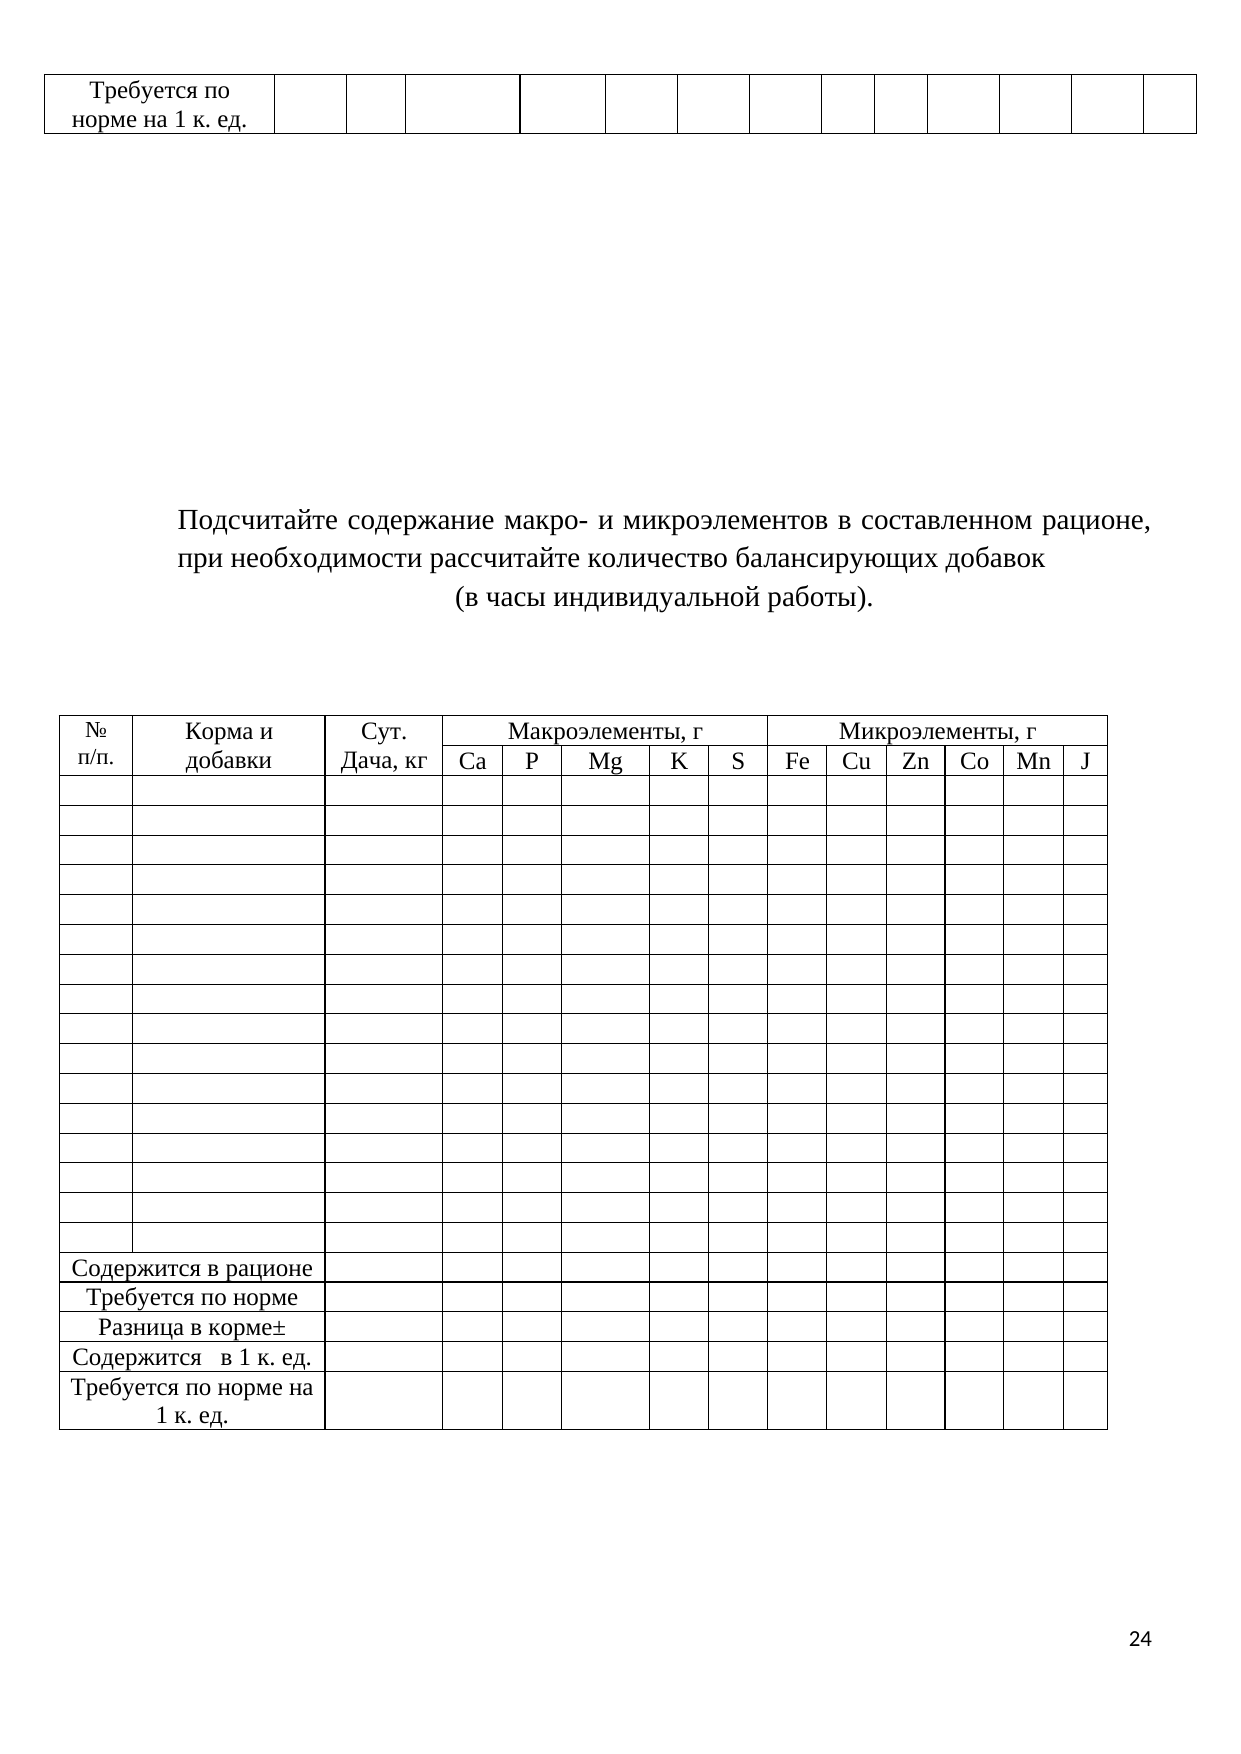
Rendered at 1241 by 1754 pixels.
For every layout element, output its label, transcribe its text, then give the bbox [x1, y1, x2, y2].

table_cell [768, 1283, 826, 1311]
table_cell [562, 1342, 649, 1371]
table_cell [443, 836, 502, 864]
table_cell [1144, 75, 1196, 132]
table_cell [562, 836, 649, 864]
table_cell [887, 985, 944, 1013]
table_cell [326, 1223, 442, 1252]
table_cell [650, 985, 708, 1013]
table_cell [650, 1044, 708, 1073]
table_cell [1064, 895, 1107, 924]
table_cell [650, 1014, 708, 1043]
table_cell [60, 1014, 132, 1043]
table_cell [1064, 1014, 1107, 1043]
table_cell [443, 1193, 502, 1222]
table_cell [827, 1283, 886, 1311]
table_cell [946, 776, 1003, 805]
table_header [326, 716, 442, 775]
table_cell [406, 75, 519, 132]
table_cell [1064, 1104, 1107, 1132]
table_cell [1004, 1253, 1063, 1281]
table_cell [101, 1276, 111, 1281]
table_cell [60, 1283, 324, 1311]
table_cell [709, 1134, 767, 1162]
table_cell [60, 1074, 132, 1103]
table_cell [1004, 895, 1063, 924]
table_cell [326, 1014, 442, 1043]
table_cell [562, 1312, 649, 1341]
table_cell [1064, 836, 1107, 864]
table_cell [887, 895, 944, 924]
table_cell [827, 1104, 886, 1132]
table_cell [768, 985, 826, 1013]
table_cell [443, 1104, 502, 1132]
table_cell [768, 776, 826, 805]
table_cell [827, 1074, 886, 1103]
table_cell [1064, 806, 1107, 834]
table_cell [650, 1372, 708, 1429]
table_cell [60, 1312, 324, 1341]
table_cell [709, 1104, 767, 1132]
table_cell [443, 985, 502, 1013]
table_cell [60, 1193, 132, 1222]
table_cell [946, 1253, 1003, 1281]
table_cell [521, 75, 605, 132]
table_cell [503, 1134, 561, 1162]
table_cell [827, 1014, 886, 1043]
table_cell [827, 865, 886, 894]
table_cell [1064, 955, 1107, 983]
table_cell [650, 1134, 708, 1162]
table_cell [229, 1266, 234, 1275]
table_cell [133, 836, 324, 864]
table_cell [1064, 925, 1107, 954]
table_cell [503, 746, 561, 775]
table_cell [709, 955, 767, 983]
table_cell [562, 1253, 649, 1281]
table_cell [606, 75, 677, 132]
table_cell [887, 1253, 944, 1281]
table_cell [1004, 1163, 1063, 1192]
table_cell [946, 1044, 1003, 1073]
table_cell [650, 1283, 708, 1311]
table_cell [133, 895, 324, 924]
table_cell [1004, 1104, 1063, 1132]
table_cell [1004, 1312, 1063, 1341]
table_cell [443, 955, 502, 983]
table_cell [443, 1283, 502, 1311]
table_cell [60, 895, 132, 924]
list (в часы индивидуальной работы). [177, 579, 1152, 612]
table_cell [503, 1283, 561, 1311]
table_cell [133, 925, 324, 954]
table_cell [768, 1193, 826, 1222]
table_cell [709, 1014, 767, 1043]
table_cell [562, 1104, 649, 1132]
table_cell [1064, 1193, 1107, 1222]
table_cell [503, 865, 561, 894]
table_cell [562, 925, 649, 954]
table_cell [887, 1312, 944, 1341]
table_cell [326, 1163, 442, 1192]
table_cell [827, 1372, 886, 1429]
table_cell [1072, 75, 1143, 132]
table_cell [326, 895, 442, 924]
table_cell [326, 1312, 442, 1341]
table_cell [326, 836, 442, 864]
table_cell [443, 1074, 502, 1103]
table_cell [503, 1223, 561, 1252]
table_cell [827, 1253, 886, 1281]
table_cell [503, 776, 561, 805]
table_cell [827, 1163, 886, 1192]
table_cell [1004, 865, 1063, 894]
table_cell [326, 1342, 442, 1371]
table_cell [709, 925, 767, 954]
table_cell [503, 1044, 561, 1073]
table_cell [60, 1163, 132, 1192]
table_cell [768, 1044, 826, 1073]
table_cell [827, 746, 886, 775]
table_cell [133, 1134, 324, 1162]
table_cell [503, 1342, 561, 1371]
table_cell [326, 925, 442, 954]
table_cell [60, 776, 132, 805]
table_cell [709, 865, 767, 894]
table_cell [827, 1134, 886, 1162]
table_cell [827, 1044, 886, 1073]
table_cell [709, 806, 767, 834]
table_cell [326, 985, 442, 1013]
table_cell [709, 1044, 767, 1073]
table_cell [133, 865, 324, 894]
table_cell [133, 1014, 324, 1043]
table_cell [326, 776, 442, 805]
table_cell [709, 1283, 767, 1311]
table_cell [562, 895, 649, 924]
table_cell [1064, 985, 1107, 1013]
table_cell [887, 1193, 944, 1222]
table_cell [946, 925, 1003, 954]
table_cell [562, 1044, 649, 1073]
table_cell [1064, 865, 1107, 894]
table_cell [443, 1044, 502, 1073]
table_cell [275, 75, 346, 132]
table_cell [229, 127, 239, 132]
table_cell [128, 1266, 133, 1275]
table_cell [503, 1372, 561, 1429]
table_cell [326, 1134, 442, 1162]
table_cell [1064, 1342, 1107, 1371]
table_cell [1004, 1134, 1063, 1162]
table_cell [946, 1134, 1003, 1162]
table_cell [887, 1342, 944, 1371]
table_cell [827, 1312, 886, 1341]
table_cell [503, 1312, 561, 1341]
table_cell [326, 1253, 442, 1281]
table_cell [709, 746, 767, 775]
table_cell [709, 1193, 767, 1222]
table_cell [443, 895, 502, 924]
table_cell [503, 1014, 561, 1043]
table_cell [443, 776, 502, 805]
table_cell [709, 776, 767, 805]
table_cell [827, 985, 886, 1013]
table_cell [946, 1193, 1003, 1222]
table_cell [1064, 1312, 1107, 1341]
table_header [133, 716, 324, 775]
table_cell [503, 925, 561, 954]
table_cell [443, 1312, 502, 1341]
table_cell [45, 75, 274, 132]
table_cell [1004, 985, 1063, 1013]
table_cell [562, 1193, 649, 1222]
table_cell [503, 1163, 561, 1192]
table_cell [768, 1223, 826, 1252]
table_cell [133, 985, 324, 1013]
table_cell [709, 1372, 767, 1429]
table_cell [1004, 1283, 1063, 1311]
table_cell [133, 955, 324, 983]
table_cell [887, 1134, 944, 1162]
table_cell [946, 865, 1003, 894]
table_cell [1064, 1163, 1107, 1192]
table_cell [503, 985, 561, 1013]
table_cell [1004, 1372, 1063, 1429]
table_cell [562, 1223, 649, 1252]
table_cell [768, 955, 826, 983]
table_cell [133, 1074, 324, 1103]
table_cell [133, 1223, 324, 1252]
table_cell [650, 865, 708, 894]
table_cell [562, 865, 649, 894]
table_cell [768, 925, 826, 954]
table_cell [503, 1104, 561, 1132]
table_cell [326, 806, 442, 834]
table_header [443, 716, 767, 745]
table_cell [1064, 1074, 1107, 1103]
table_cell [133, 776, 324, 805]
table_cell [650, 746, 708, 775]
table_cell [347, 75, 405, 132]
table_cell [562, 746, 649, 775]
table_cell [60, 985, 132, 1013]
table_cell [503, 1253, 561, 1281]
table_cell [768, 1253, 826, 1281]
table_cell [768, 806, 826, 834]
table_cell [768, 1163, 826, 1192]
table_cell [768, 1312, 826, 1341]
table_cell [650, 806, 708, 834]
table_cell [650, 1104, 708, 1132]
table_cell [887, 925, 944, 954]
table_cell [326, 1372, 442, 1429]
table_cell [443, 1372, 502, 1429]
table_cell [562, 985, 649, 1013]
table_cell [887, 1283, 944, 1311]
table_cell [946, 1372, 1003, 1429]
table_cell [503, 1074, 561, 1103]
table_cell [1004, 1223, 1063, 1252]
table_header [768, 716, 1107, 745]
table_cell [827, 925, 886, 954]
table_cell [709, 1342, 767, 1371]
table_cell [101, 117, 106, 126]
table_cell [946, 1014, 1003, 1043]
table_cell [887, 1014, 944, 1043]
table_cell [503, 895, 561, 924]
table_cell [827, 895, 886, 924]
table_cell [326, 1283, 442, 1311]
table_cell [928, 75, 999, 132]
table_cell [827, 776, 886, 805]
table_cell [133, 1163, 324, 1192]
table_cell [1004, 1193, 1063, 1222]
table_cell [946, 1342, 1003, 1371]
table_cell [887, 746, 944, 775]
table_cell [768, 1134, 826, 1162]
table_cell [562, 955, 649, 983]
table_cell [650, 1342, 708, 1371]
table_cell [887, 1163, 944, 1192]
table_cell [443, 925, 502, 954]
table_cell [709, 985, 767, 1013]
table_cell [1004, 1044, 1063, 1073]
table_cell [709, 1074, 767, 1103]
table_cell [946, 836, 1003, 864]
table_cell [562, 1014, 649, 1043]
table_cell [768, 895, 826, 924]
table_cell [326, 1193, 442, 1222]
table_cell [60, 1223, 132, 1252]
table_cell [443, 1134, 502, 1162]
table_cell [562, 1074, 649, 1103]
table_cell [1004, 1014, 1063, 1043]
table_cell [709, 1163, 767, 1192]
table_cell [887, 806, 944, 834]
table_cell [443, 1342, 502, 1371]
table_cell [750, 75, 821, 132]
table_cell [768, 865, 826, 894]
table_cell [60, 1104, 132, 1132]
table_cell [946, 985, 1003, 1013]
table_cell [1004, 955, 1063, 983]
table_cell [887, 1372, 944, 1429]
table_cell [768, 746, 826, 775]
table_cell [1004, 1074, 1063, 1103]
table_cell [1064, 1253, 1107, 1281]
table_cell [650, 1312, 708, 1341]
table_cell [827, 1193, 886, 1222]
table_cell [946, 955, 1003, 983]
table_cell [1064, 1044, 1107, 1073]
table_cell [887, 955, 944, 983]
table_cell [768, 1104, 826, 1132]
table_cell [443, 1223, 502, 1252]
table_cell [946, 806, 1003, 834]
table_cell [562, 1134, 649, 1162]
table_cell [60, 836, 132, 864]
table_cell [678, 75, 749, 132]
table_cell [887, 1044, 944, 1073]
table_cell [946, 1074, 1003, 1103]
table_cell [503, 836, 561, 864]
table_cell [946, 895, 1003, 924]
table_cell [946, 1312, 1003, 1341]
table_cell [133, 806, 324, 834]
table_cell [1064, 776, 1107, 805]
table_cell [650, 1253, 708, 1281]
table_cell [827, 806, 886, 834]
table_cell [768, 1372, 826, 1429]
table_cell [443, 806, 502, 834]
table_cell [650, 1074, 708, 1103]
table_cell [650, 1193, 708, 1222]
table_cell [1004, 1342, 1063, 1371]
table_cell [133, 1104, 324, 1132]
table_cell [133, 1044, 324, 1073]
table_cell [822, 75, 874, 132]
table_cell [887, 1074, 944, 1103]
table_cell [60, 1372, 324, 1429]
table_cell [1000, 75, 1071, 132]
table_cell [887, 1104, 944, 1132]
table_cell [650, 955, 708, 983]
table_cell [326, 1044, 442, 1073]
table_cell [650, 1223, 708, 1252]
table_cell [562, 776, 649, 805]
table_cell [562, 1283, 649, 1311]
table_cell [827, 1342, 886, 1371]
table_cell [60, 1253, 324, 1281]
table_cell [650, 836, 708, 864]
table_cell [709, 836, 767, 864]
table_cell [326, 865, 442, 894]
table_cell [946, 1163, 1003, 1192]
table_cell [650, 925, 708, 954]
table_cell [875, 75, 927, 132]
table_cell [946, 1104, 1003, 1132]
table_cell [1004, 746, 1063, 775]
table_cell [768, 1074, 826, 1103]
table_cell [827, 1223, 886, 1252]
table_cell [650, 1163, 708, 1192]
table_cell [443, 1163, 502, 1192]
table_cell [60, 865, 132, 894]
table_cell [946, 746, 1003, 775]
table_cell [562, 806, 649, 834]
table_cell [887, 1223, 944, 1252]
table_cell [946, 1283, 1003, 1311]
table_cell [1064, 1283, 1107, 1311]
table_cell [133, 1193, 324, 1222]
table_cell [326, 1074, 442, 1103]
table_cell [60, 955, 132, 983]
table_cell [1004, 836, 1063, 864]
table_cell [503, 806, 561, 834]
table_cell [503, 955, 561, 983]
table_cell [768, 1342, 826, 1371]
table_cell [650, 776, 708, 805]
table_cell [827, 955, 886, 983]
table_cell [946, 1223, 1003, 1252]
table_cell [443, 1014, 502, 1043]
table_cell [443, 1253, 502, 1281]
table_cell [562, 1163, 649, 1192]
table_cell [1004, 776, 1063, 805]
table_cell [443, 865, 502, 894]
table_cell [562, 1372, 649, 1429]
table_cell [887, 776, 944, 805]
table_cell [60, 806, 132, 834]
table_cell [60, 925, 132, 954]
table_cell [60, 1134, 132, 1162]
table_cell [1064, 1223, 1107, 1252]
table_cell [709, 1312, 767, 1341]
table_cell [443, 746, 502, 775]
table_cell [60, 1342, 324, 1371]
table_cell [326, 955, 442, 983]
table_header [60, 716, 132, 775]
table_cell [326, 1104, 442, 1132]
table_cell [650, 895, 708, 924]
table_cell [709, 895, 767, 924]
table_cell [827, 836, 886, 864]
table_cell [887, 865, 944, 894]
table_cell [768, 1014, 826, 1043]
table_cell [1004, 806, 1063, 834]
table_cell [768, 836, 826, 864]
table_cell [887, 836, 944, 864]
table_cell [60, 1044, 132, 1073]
list Подсчитайте содержание макро- и микроэлементов в составленном рационе, при необходимости рассчитайте количество балансирующих добавок [177, 502, 1152, 574]
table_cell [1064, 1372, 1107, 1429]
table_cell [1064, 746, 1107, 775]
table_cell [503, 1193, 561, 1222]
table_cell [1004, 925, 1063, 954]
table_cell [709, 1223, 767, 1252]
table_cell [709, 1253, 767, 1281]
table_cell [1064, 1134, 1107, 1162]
